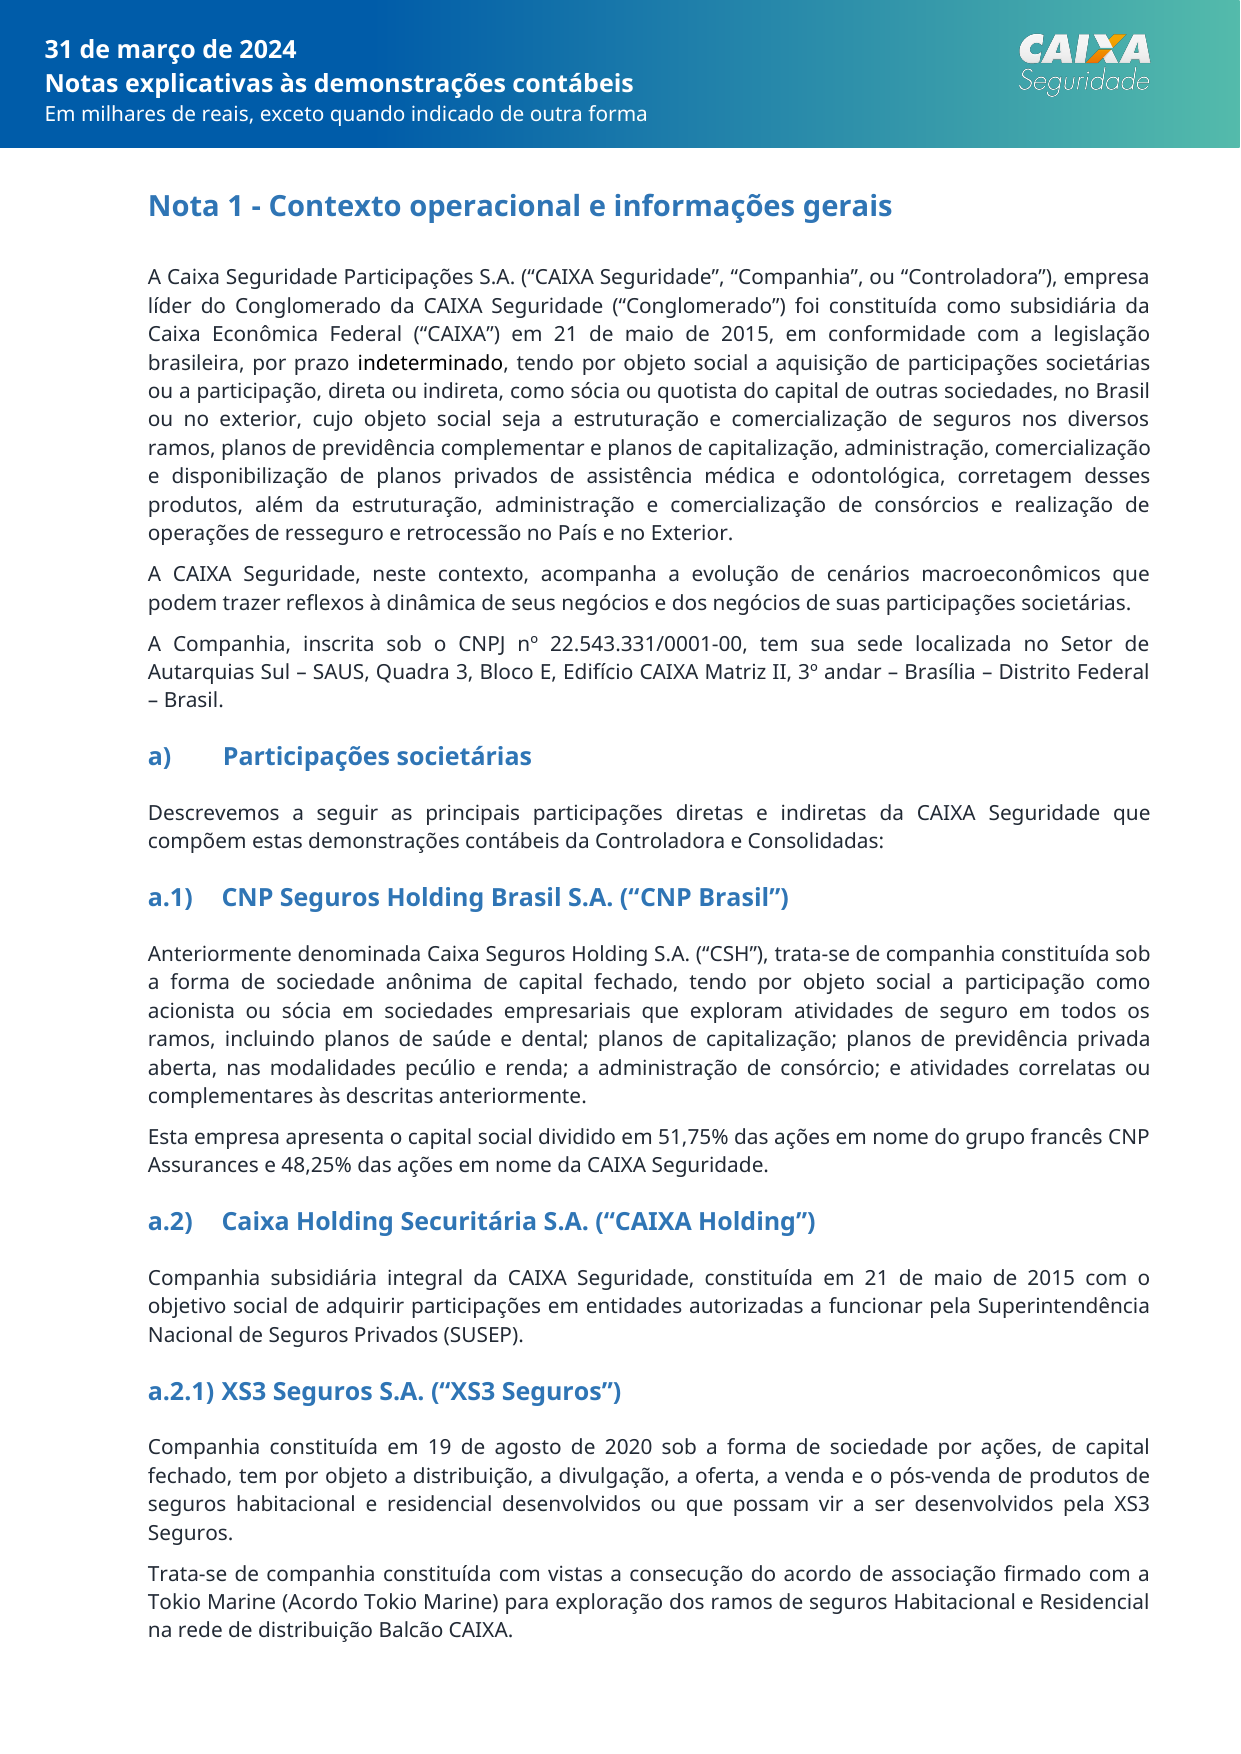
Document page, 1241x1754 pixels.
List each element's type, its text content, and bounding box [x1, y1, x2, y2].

text Trata-se de companhia constituída com vistas a consecução do acordo de associação firmado com a Tokio Marine (Acordo Tokio Marine) para exploração dos ramos de seguros Habitacional e Residencial na rede de distribuição Balcão CAIXA. [148, 1559, 1152, 1644]
text Anteriormente denominada Caixa Seguros Holding S.A. (“CSH”), trata-se de companhia constituída sob a forma de sociedade anônima de capital fechado, tendo por objeto social a participação como acionista ou sócia em sociedades empresariais que exploram atividades de seguro em todos os ramos, incluindo planos de saúde e dental; planos de capitalização; planos de previdência privada aberta, nas modalidades pecúlio e renda; a administração de consórcio; e atividades correlatas ou complementares às descritas anteriormente. [148, 939, 1152, 1109]
list a.2.1) XS3 Seguros S.A. (“XS3 Seguros”) [148, 1373, 1152, 1407]
text A CAIXA Seguridade, neste contexto, acompanha a evolução de cenários macroeconômicos que podem trazer reflexos à dinâmica de seus negócios e dos negócios de suas participações societárias. [148, 559, 1152, 616]
subtitle Participações societárias [148, 739, 1152, 773]
text Descrevemos a seguir as principais participações diretas e indiretas da CAIXA Seguridade que compõem estas demonstrações contábeis da Controladora e Consolidadas: [148, 798, 1152, 855]
text Nota 1 - Contexto operacional e informações gerais [148, 185, 1152, 225]
list a.1) CNP Seguros Holding Brasil S.A. (“CNP Brasil”) [148, 880, 1152, 914]
text A Caixa Seguridade Participações S.A. (“CAIXA Seguridade”, “Companhia”, ou “Controladora”), empresa líder do Conglomerado da CAIXA Seguridade (“Conglomerado”) foi constituída como subsidiária da Caixa Econômica Federal (“CAIXA”) em 21 de maio de 2015, em conformidade com a legislação brasileira, por prazo indeterminado, tendo por objeto social a aquisição de participações societárias ou a participação, direta ou indireta, como sócia ou quotista do capital de outras sociedades, no Brasil ou no exterior, cujo objeto social seja a estruturação e comercialização de seguros nos diversos ramos, planos de previdência complementar e planos de capitalização, administração, comercialização e disponibilização de planos privados de assistência médica e odontológica, corretagem desses produtos, além da estruturação, administração e comercialização de consórcios e realização de operações de resseguro e retrocessão no País e no Exterior. [148, 262, 1152, 547]
text Esta empresa apresenta o capital social dividido em 51,75% das ações em nome do grupo francês CNP Assurances e 48,25% das ações em nome da CAIXA Seguridade. [148, 1122, 1152, 1179]
list a.2) Caixa Holding Securitária S.A. (“CAIXA Holding”) [148, 1204, 1152, 1238]
text Companhia constituída em 19 de agosto de 2020 sob a forma de sociedade por ações, de capital fechado, tem por objeto a distribuição, a divulgação, a oferta, a venda e o pós-venda de produtos de seguros habitacional e residencial desenvolvidos ou que possam vir a ser desenvolvidos pela XS3 Seguros. [148, 1432, 1152, 1546]
text Companhia subsidiária integral da CAIXA Seguridade, constituída em 21 de maio de 2015 com o objetivo social de adquirir participações em entidades autorizadas a funcionar pela Superintendência Nacional de Seguros Privados (SUSEP). [148, 1263, 1152, 1348]
picture [1017, 32, 1152, 98]
text A Companhia, inscrita sob o CNPJ nº 22.543.331/0001-00, tem sua sede localizada no Setor de Autarquias Sul – SAUS, Quadra 3, Bloco E, Edifício CAIXA Matriz II, 3º andar – Brasília – Distrito Federal – Brasil. [148, 629, 1152, 714]
